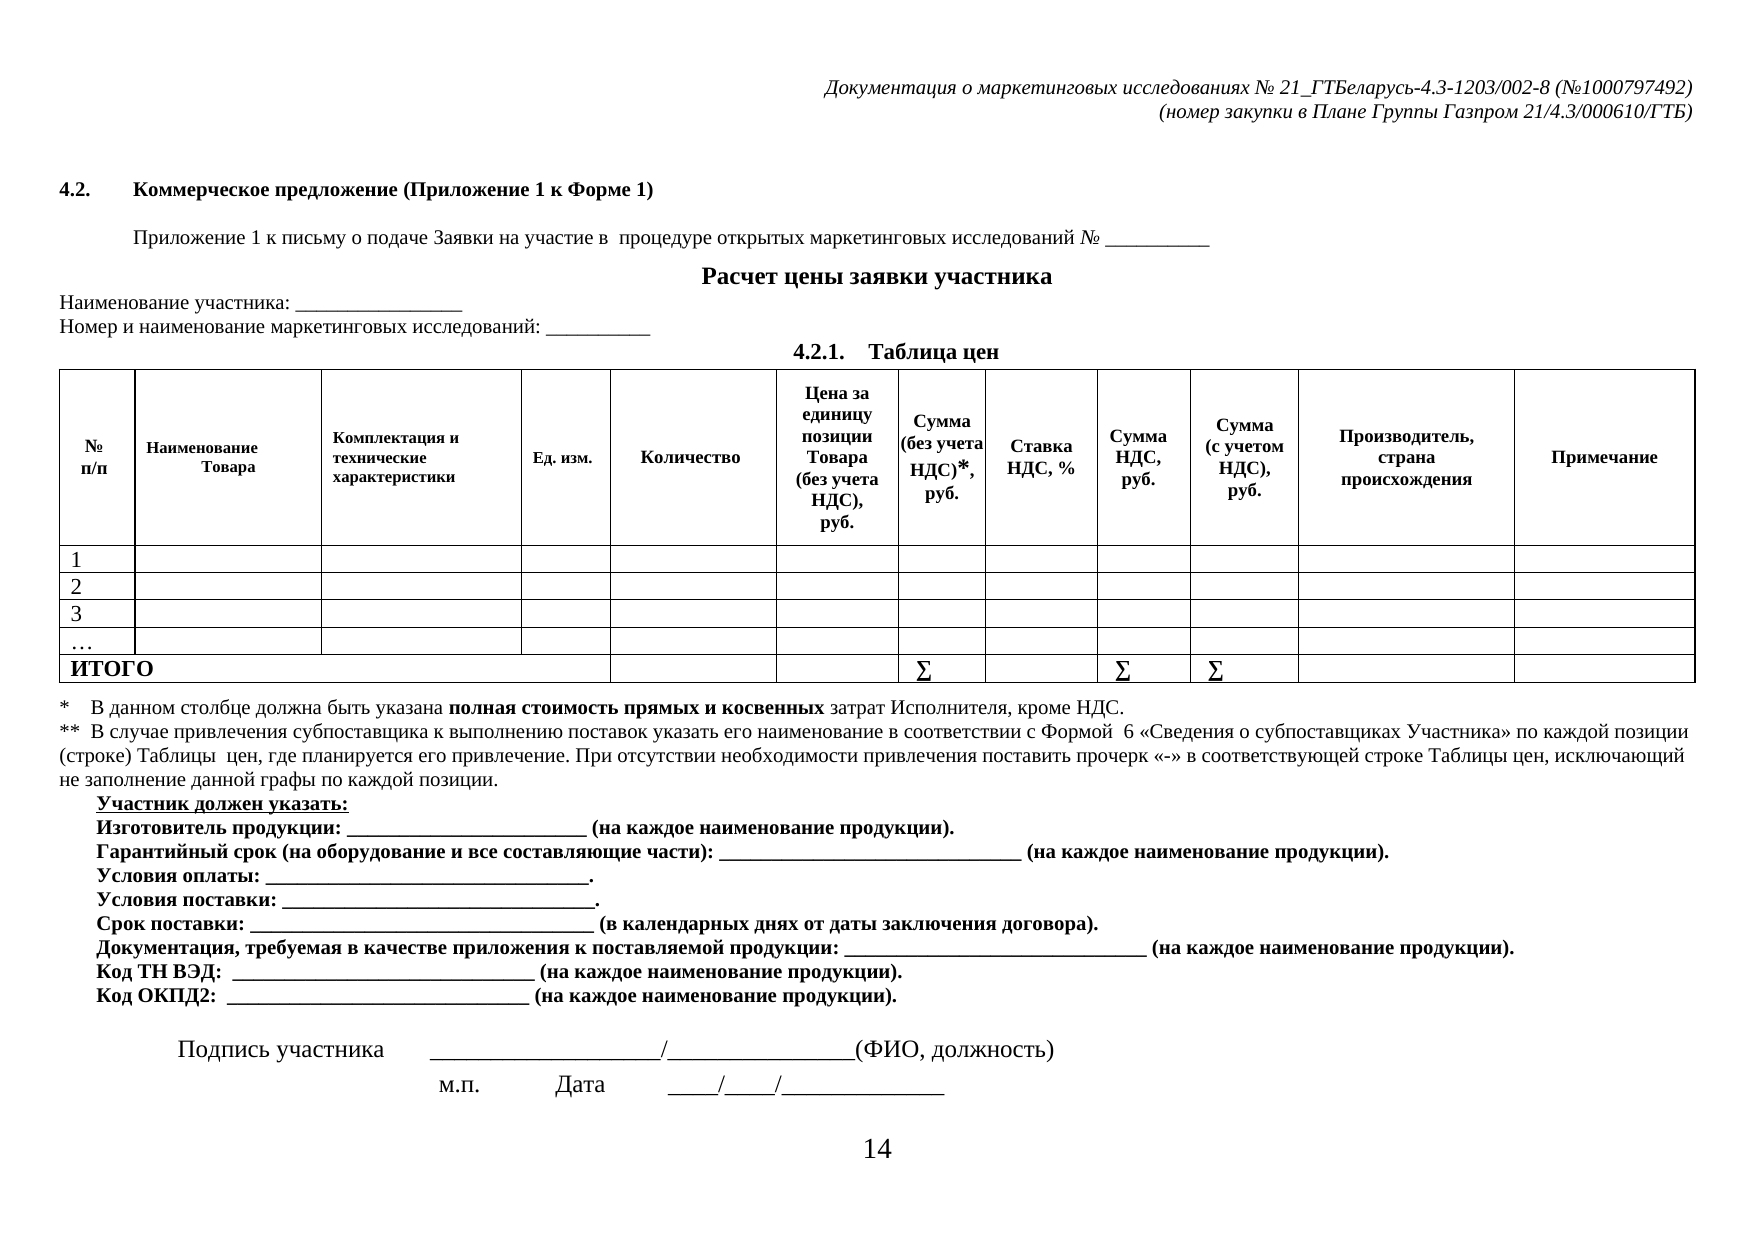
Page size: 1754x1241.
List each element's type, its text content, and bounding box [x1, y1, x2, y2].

text Расчет цены заявки участника [59, 261, 1695, 290]
text м.п. Дата ____/____/_____________ [326, 1069, 1695, 1098]
table_cell [136, 600, 321, 627]
table_cell [522, 546, 610, 572]
table_cell [1098, 628, 1190, 654]
table_cell [136, 573, 321, 599]
table_cell [522, 628, 610, 654]
table_cell [899, 573, 985, 599]
table_header Комплектация и технические характеристики [322, 370, 521, 544]
text Гарантийный срок (на оборудование и все составляющие части): _____________________________ (на каждое наименование продукции). [96, 839, 1695, 863]
text Документация, требуемая в качестве приложения к поставляемой продукции: _____________________________ (на каждое наименование продукции). [96, 935, 1695, 959]
table_header Сумма (без учета НДС)*, руб. [899, 370, 985, 544]
table_cell [1299, 628, 1514, 654]
table_cell 3 [60, 600, 134, 627]
table_cell [1515, 655, 1694, 682]
text * В данном столбце должна быть указана полная стоимость прямых и косвенных затрат Исполнителя, кроме НДС. [59, 694, 1695, 719]
table_cell [1515, 600, 1694, 627]
text Условия оплаты: _______________________________. [96, 863, 1695, 887]
table_cell [899, 628, 985, 654]
table_cell … [60, 628, 134, 654]
table_cell [986, 546, 1097, 572]
table_cell ∑ [899, 655, 985, 682]
list Коммерческое предложение (Приложение 1 к Форме 1) [59, 177, 1695, 201]
table_cell [1098, 600, 1190, 627]
table_cell [136, 628, 321, 654]
table_cell [1299, 600, 1514, 627]
table_cell [777, 655, 898, 682]
text ** В случае привлечения субпоставщика к выполнению поставок указать его наименование в соответствии с Формой 6 «Сведения о субпоставщиках Участника» по каждой позиции (строке) Таблицы цен, где планируется его привлечение. При отсутствии необходимости привлечения поставить прочерк «-» в соответствующей строке Таблицы цен, исключающий не заполнение данной графы по каждой позиции. [59, 719, 1695, 791]
table_cell [611, 628, 776, 654]
table_cell 1 [60, 546, 134, 572]
table_cell [777, 600, 898, 627]
table_cell [1515, 573, 1694, 599]
table_cell ∑ [1191, 655, 1298, 682]
text Условия поставки: ______________________________. [96, 887, 1695, 911]
table_cell [777, 573, 898, 599]
table_cell [986, 655, 1097, 682]
table_header Сумма (с учетом НДС), руб. [1191, 370, 1298, 544]
table_cell 2 [60, 573, 134, 599]
text Код ТН ВЭД: _____________________________ (на каждое наименование продукции). [96, 959, 1695, 983]
table_cell [1299, 546, 1514, 572]
table_cell [1191, 546, 1298, 572]
table_cell [611, 655, 776, 682]
table_cell [322, 600, 521, 627]
text Номер и наименование маркетинговых исследований: __________ [59, 314, 1695, 338]
table_cell [1515, 628, 1694, 654]
table_cell ИТОГО [60, 655, 610, 682]
table_cell [986, 573, 1097, 599]
text Изготовитель продукции: _______________________ (на каждое наименование продукции). [96, 815, 1695, 839]
table_cell [1299, 573, 1514, 599]
table_header Количество [611, 370, 776, 544]
table_cell [1191, 573, 1298, 599]
table_cell [1098, 573, 1190, 599]
table_cell [1098, 546, 1190, 572]
table_cell [777, 628, 898, 654]
text Срок поставки: _________________________________ (в календарных днях от даты заключения договора). [96, 911, 1695, 935]
table_cell [522, 573, 610, 599]
table_cell [1191, 600, 1298, 627]
table_cell [986, 600, 1097, 627]
table_cell [899, 546, 985, 572]
table_header № п/п [60, 370, 134, 544]
table_header Ставка НДС, % [986, 370, 1097, 544]
table_cell [611, 546, 776, 572]
table_cell ∑ [1098, 655, 1190, 682]
table_cell [611, 573, 776, 599]
text Наименование участника: ________________ [59, 290, 1695, 314]
table_header Цена за единицу позиции Товара (без учета НДС), руб. [777, 370, 898, 544]
table_header Ед. изм. [522, 370, 610, 544]
table_cell [611, 600, 776, 627]
table_cell [522, 600, 610, 627]
text Код ОКПД2: _____________________________ (на каждое наименование продукции). [96, 983, 1695, 1007]
text Подпись участника /_______________(ФИО, должность) [96, 1034, 1695, 1063]
table_header Примечание [1515, 370, 1694, 544]
table_cell [1299, 655, 1514, 682]
table_cell [322, 546, 521, 572]
table_cell [986, 628, 1097, 654]
table_cell [1191, 628, 1298, 654]
table_cell [136, 546, 321, 572]
table_cell [322, 573, 521, 599]
table_header Производитель, страна происхождения [1299, 370, 1514, 544]
table_cell [899, 600, 985, 627]
table_header Наименование Товара [136, 370, 321, 544]
text Участник должен указать: [96, 791, 1695, 815]
table_cell [322, 628, 521, 654]
list Таблица цен [97, 338, 1695, 364]
table_cell [1515, 546, 1694, 572]
table_cell [777, 546, 898, 572]
table_header Сумма НДС, руб. [1098, 370, 1190, 544]
text Приложение 1 к письму о подаче Заявки на участие в процедуре открытых маркетинговых исследований № __________ [59, 225, 1695, 249]
